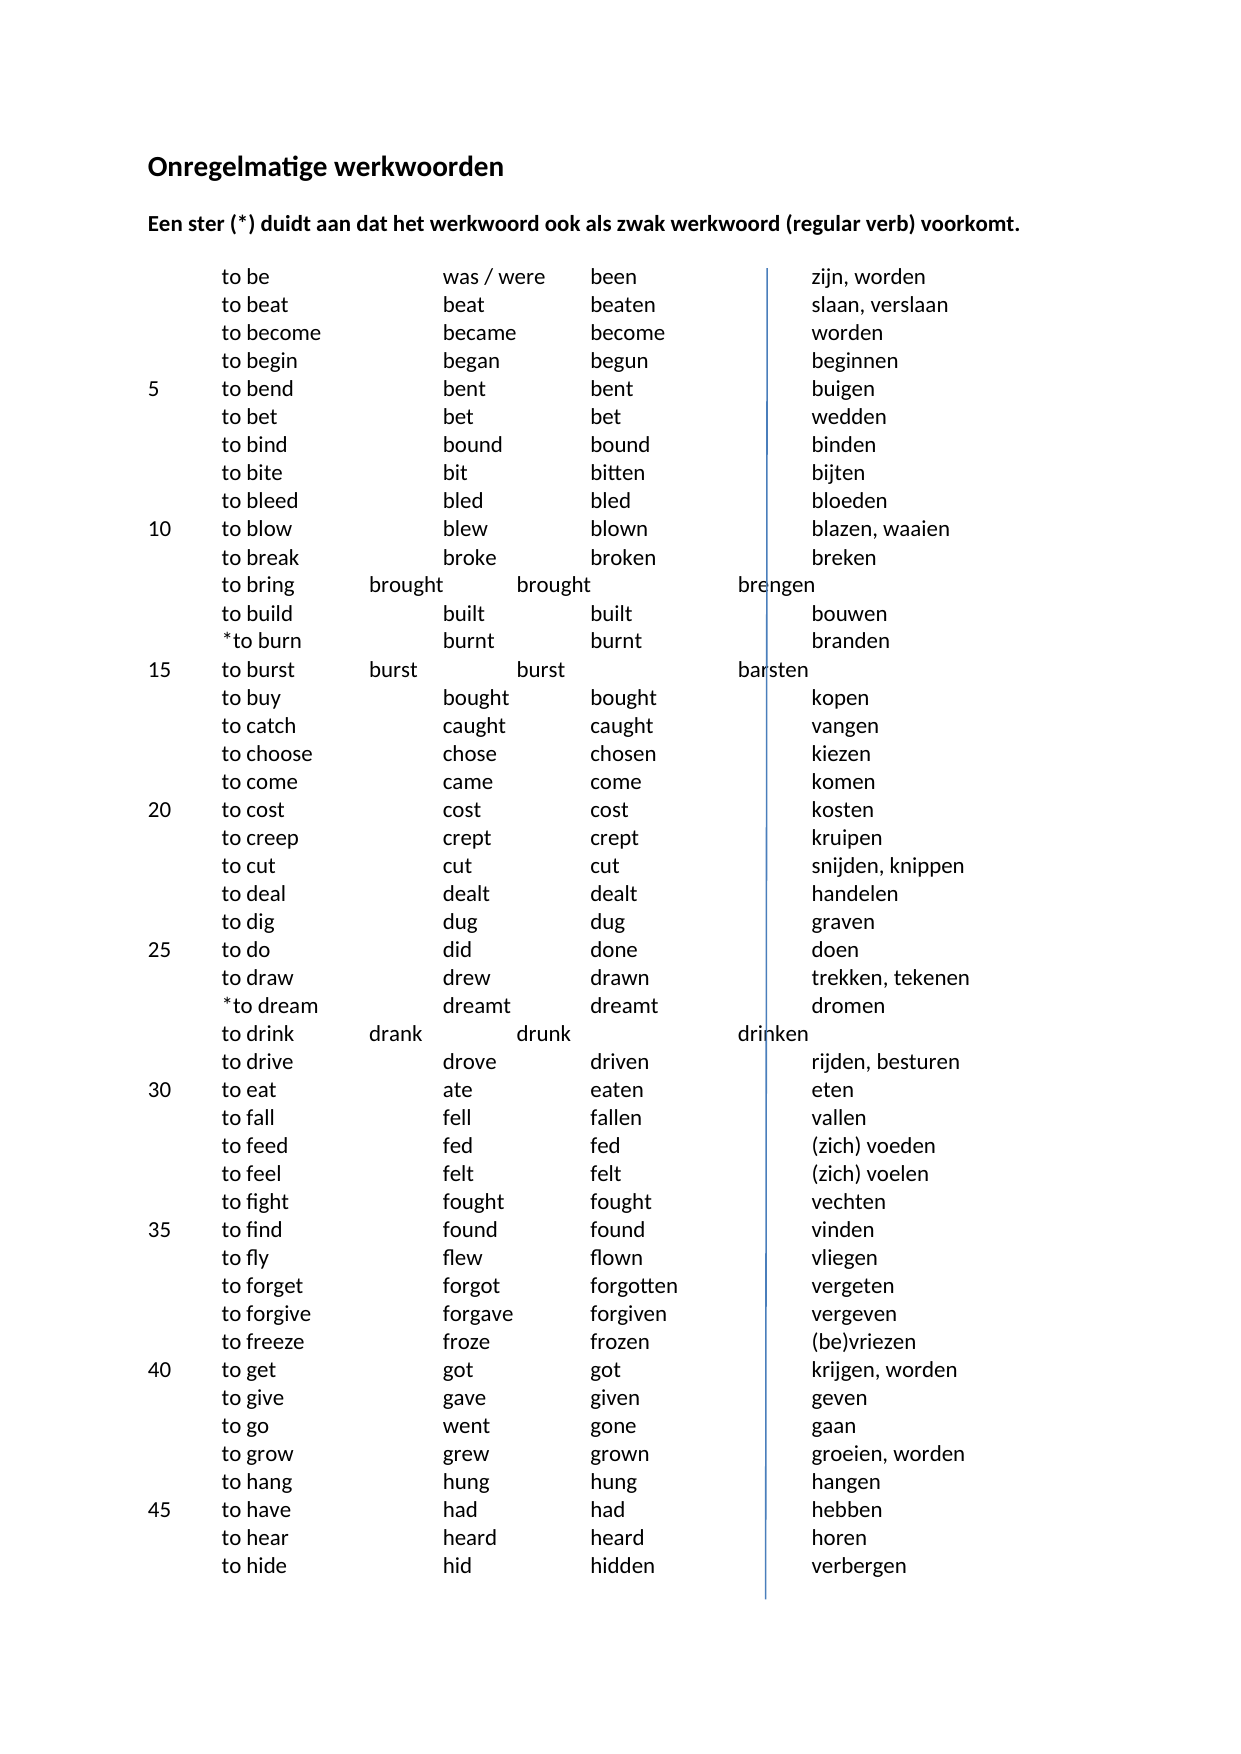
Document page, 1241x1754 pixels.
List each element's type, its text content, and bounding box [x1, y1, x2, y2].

text to build built built bouwen [148, 599, 766, 627]
text 20 to cost cost cost kosten [768, 795, 1093, 823]
text to fly flew flown vliegen [767, 1243, 1093, 1271]
text to hide hid hidden verbergen [148, 1551, 764, 1579]
text to bite bit bitten bijten [148, 458, 766, 487]
text 5 to bend bent bent buigen [768, 374, 1093, 402]
text to cut cut cut snijden, knippen [148, 851, 765, 879]
text to freeze froze frozen (be)vriezen [148, 1327, 765, 1355]
text to hang hung hung hangen [148, 1467, 764, 1495]
text to fight fought fought vechten [148, 1187, 765, 1215]
text to be was / were been zijn, worden [148, 262, 1093, 290]
text to drive drove driven rijden, besturen [768, 1047, 1093, 1075]
text to fall fell fallen vallen [148, 1103, 765, 1131]
text 30 to eat ate eaten eten [148, 1075, 765, 1103]
text to grow grew grown groeien, worden [767, 1439, 1093, 1467]
text to forgive forgave forgiven vergeven [767, 1299, 1093, 1327]
text 30 to eat ate eaten eten [767, 1075, 1093, 1103]
text to become became become worden [768, 318, 1093, 346]
text to choose chose chosen kiezen [148, 739, 765, 767]
text to give gave given geven [148, 1383, 765, 1411]
text to forget forgot forgotten vergeten [767, 1271, 1093, 1299]
text 15 to burst burst burst barsten [768, 655, 1093, 683]
text to forgive forgave forgiven vergeven [148, 1299, 765, 1327]
text to deal dealt dealt handelen [768, 879, 1093, 907]
text to creep crept crept kruipen [768, 823, 1093, 851]
text 10 to blow blew blown blazen, waaien [148, 514, 766, 543]
text to draw drew drawn trekken, tekenen [768, 963, 1093, 991]
text to feel felt felt (zich) voelen [767, 1159, 1093, 1187]
text to feed fed fed (zich) voeden [148, 1131, 765, 1159]
text to go went gone gaan [148, 1411, 765, 1439]
text to go went gone gaan [767, 1411, 1093, 1439]
text to bleed bled bled bloeden [768, 487, 1093, 514]
text to grow grew grown groeien, worden [148, 1439, 765, 1467]
text to bring brought brought brengen [768, 571, 1093, 599]
text to hang hung hung hangen [767, 1467, 1093, 1495]
text to drink drank drunk drinken [148, 1019, 765, 1047]
text to give gave given geven [767, 1383, 1093, 1411]
text 40 to get got got krijgen, worden [148, 1355, 765, 1383]
text 25 to do did done doen [768, 935, 1093, 963]
text to hide hid hidden verbergen [767, 1551, 1093, 1579]
text 40 to get got got krijgen, worden [767, 1355, 1093, 1383]
text to drink drank drunk drinken [768, 1019, 1093, 1047]
text to fight fought fought vechten [767, 1187, 1093, 1215]
text to bring brought brought brengen [148, 571, 766, 599]
text to buy bought bought kopen [768, 683, 1093, 711]
text to bleed bled bled bloeden [148, 487, 766, 514]
text to dig dug dug graven [768, 907, 1093, 935]
text 25 to do did done doen [148, 935, 765, 963]
text to beat beat beaten slaan, verslaan [768, 290, 1093, 318]
text *to dream dreamt dreamt dromen [768, 991, 1093, 1019]
text to choose chose chosen kiezen [768, 739, 1093, 767]
text to forget forgot forgotten vergeten [148, 1271, 765, 1299]
text to begin began begun beginnen [148, 346, 766, 374]
text to catch caught caught vangen [148, 711, 765, 739]
text to deal dealt dealt handelen [148, 879, 765, 907]
text to hear heard heard horen [148, 1523, 764, 1551]
text to catch caught caught vangen [768, 711, 1093, 739]
text to buy bought bought kopen [148, 683, 765, 711]
text to cut cut cut snijden, knippen [768, 851, 1093, 879]
text 20 to cost cost cost kosten [148, 795, 765, 823]
text 15 to burst burst burst barsten [148, 655, 765, 683]
text to dig dug dug graven [148, 907, 765, 935]
text 35 to find found found vinden [767, 1215, 1093, 1243]
text to freeze froze frozen (be)vriezen [767, 1327, 1093, 1355]
text Onregelmatige werkwoorden [148, 148, 1093, 183]
text to break broke broken breken [148, 543, 766, 571]
text to beat beat beaten slaan, verslaan [148, 290, 766, 318]
text to bite bit bitten bijten [768, 458, 1093, 487]
text to build built built bouwen [768, 599, 1093, 627]
text to draw drew drawn trekken, tekenen [148, 963, 765, 991]
text 35 to find found found vinden [148, 1215, 765, 1243]
text *to dream dreamt dreamt dromen [148, 991, 765, 1019]
text 45 to have had had hebben [767, 1495, 1093, 1523]
text to bind bound bound binden [148, 431, 766, 458]
text to bind bound bound binden [768, 431, 1093, 458]
text to drive drove driven rijden, besturen [148, 1047, 765, 1075]
text to fall fell fallen vallen [767, 1103, 1093, 1131]
text to come came come komen [148, 767, 765, 795]
text to feed fed fed (zich) voeden [767, 1131, 1093, 1159]
text to break broke broken breken [768, 543, 1093, 571]
text to become became become worden [148, 318, 766, 346]
text *to burn burnt burnt branden [768, 627, 1093, 655]
text to hear heard heard horen [767, 1523, 1093, 1551]
text to bet bet bet wedden [148, 402, 766, 431]
text to creep crept crept kruipen [148, 823, 765, 851]
text to feel felt felt (zich) voelen [148, 1159, 765, 1187]
text 10 to blow blew blown blazen, waaien [768, 514, 1093, 543]
text 45 to have had had hebben [148, 1495, 764, 1523]
text Een ster (*) duidt aan dat het werkwoord ook als zwak werkwoord (regular verb) voorkomt. [148, 209, 1093, 237]
text to bet bet bet wedden [768, 402, 1093, 431]
text to fly flew flown vliegen [148, 1243, 765, 1271]
text to begin began begun beginnen [768, 346, 1093, 374]
text 5 to bend bent bent buigen [148, 374, 766, 402]
text to come came come komen [768, 767, 1093, 795]
text *to burn burnt burnt branden [148, 627, 765, 655]
